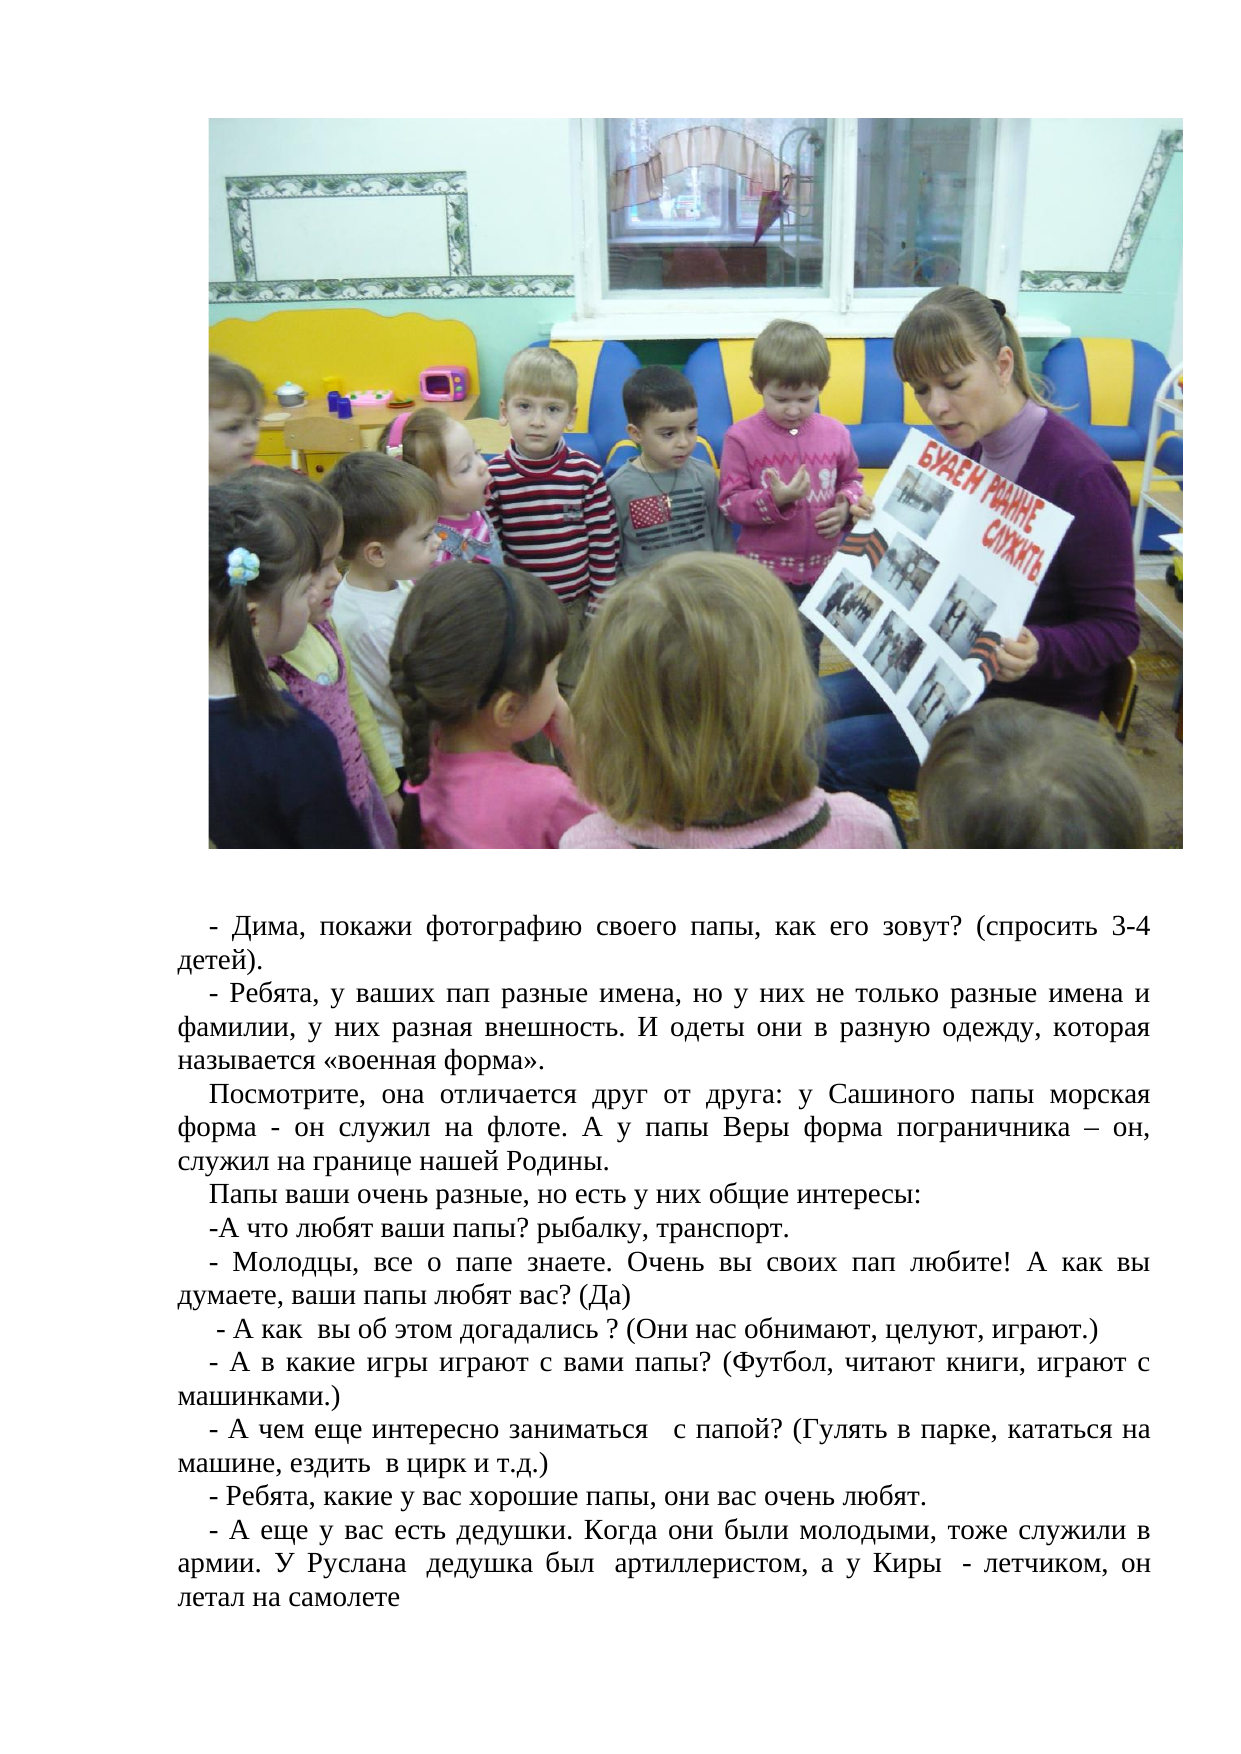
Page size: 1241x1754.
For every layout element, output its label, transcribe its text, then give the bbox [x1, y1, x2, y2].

text -А что любят ваши папы? рыбалку, транспорт. [177, 1210, 1152, 1244]
text - А чем еще интересно заниматься с папой? (Гулять в парке, кататься на машине, ездить в цирк и т.д.) [177, 1411, 1152, 1478]
text Посмотрите, она отличается друг от друга: у Сашиного папы морская форма - он служил на флоте. А у папы Веры форма пограничника – он, служил на границе нашей Родины. [177, 1076, 1152, 1177]
text Папы ваши очень разные, но есть у них общие интересы: [177, 1177, 1152, 1210]
text - А как вы об этом догадались ? (Они нас обнимают, целуют, играют.) [177, 1311, 1152, 1344]
text - А еще у вас есть дедушки. Когда они были молодыми, тоже служили в армии. У Руслана дедушка был артиллеристом, а у Киры - летчиком, он летал на самолете [177, 1512, 1152, 1613]
text - А в какие игры играют с вами папы? (Футбол, читают книги, играют с машинками.) [177, 1344, 1152, 1411]
text - Ребята, у ваших пап разные имена, но у них не только разные имена и фамилии, у них разная внешность. И одеты они в разную одежду, которая называется «военная форма». [177, 975, 1152, 1076]
text - Молодцы, все о папе знаете. Очень вы своих пап любите! А как вы думаете, ваши папы любят вас? (Да) [177, 1244, 1152, 1311]
text - Дима, покажи фотографию своего папы, как его зовут? (спросить 3-4 детей). [177, 908, 1152, 975]
picture [208, 118, 1183, 849]
text - Ребята, какие у вас хорошие папы, они вас очень любят. [177, 1478, 1152, 1512]
